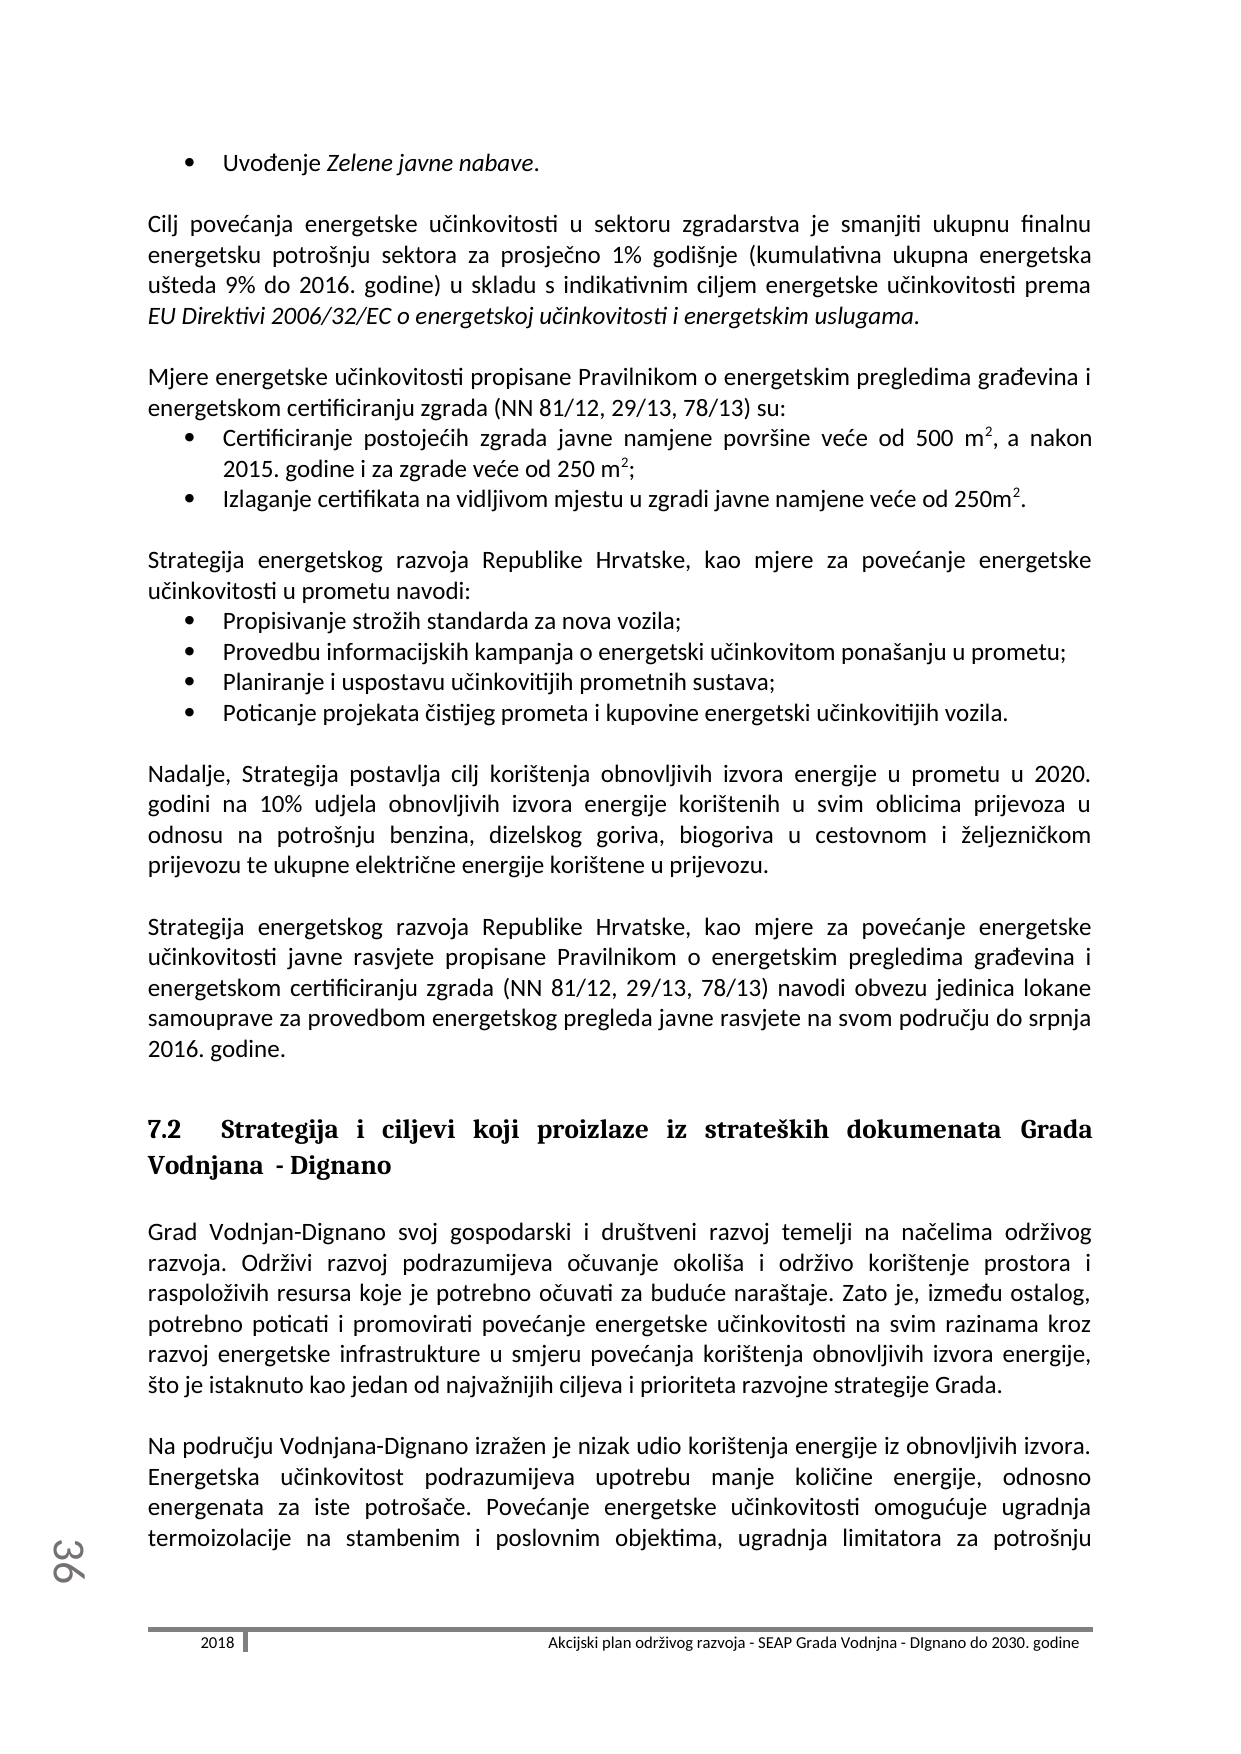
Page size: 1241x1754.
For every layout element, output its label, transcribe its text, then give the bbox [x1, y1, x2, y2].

text Nadalje Strategija postavlja cilj korištenja obnovljivih izvora energije u prometu u 2020. godini na 10% udjela obnovljivih izvora energije korištenih u svim oblicima prijevoza u odnosu na potrošnju benzina dizelskog goriva biogoriva u cestovnom i željezničkom prijevozu te ukupne električne energije korištene u prijevozu. [148, 758, 1093, 880]
text Grad Vodnjan-Dignano svoj gospodarski i društveni razvoj temelji na načelima održivog razvoja. Održivi razvoj podrazumijeva očuvanje okoliša i održivo korištenje prostora i raspoloživih resursa koje je potrebno očuvati za buduće naraštaje. Zato je, između ostalog, potrebno poticati i promovirati povećanje energetske učinkovitosti na svim razinama kroz razvoj energetske infrastrukture u smjeru povećanja korištenja obnovljivih izvora energije, što je istaknuto kao jedan od najvažnijih ciljeva i prioriteta razvojne strategije Grada. [148, 1217, 1093, 1400]
list Poticanje projekata čistijeg prometa i kupovine energetski učinkovitijih vozila. [185, 697, 1093, 727]
text Strategija energetskog razvoja Republike Hrvatske kao mjere za povećanje energetske učinkovitosti u prometu navodi: [148, 544, 1093, 605]
list Propisivanje strožih standarda za nova vozila; [185, 605, 1093, 636]
text Strategija energetskog razvoja Republike Hrvatske kao mjere za povećanje energetske učinkovitosti javne rasvjete propisane Pravilnikom o energetskim pregledima građevina i energetskom certificiranju zgrada (NN 81/12 29/13 78/13) navodi obvezu jedinica lokane samouprave za provedbom energetskog pregleda javne rasvjete na svom području do srpnja 2016. godine. [148, 911, 1093, 1063]
list Provedbu informacijskih kampanja o energetski učinkovitom ponašanju u prometu; [185, 636, 1093, 666]
list Planiranje i uspostavu učinkovitijih prometnih sustava; [185, 666, 1093, 697]
list Certificiranje postojećih zgrada javne namjene površine veće od a nakon 2015. godine i za zgrade veće od ; [185, 422, 1093, 483]
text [148, 1430, 1093, 1552]
text Cilj povećanja energetske učinkovitosti u sektoru zgradarstva je smanjiti ukupnu finalnu energetsku potrošnju sektora za prosječno 1% godišnje (kumulativna ukupna energetska ušteda 9% do 2016. godine) u skladu s indikativnim ciljem energetske učinkovitosti prema EU Direktivi 2006/32/EC o energetskoj učinkovitosti i energetskim uslugama. [148, 209, 1093, 331]
list Uvođenje Zelene javne nabave. [185, 148, 1093, 178]
list Izlaganje certifikata na vidljivom mjestu u zgradi javne namjene veće od 250m2. [185, 483, 1093, 514]
subtitle 7.2 Strategija i ciljevi koji proizlaze iz strateških dokumenata Grada Vodnjana - Dignano [148, 1114, 1093, 1181]
text Mjere energetske učinkovitosti propisane Pravilnikom o energetskim pregledima građevina i energetskom certificiranju zgrada (NN 81/12 29/13 78/13) su: [148, 361, 1093, 422]
